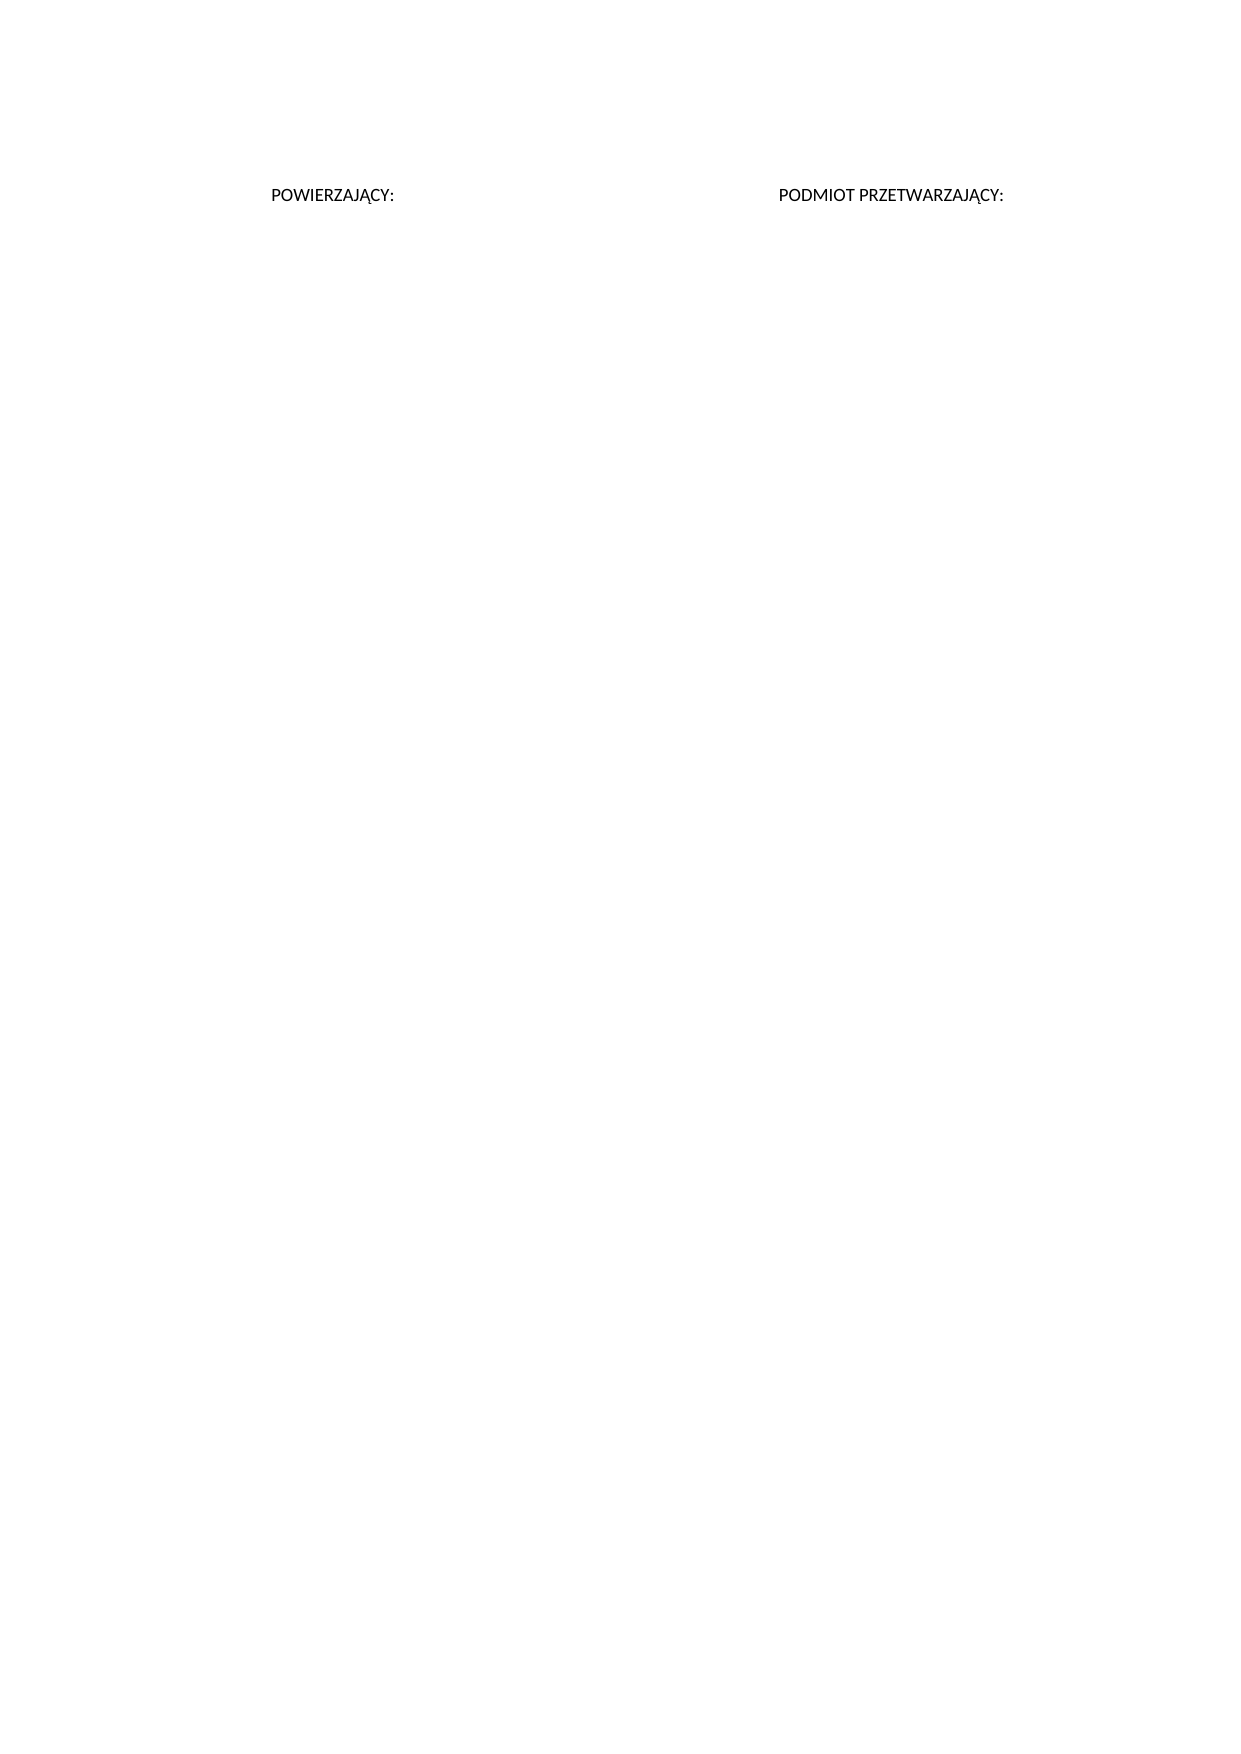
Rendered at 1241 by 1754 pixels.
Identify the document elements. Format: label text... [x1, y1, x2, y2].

text POWIERZAJĄCY: PODMIOT PRZETWARZAJĄCY: [171, 183, 1134, 206]
